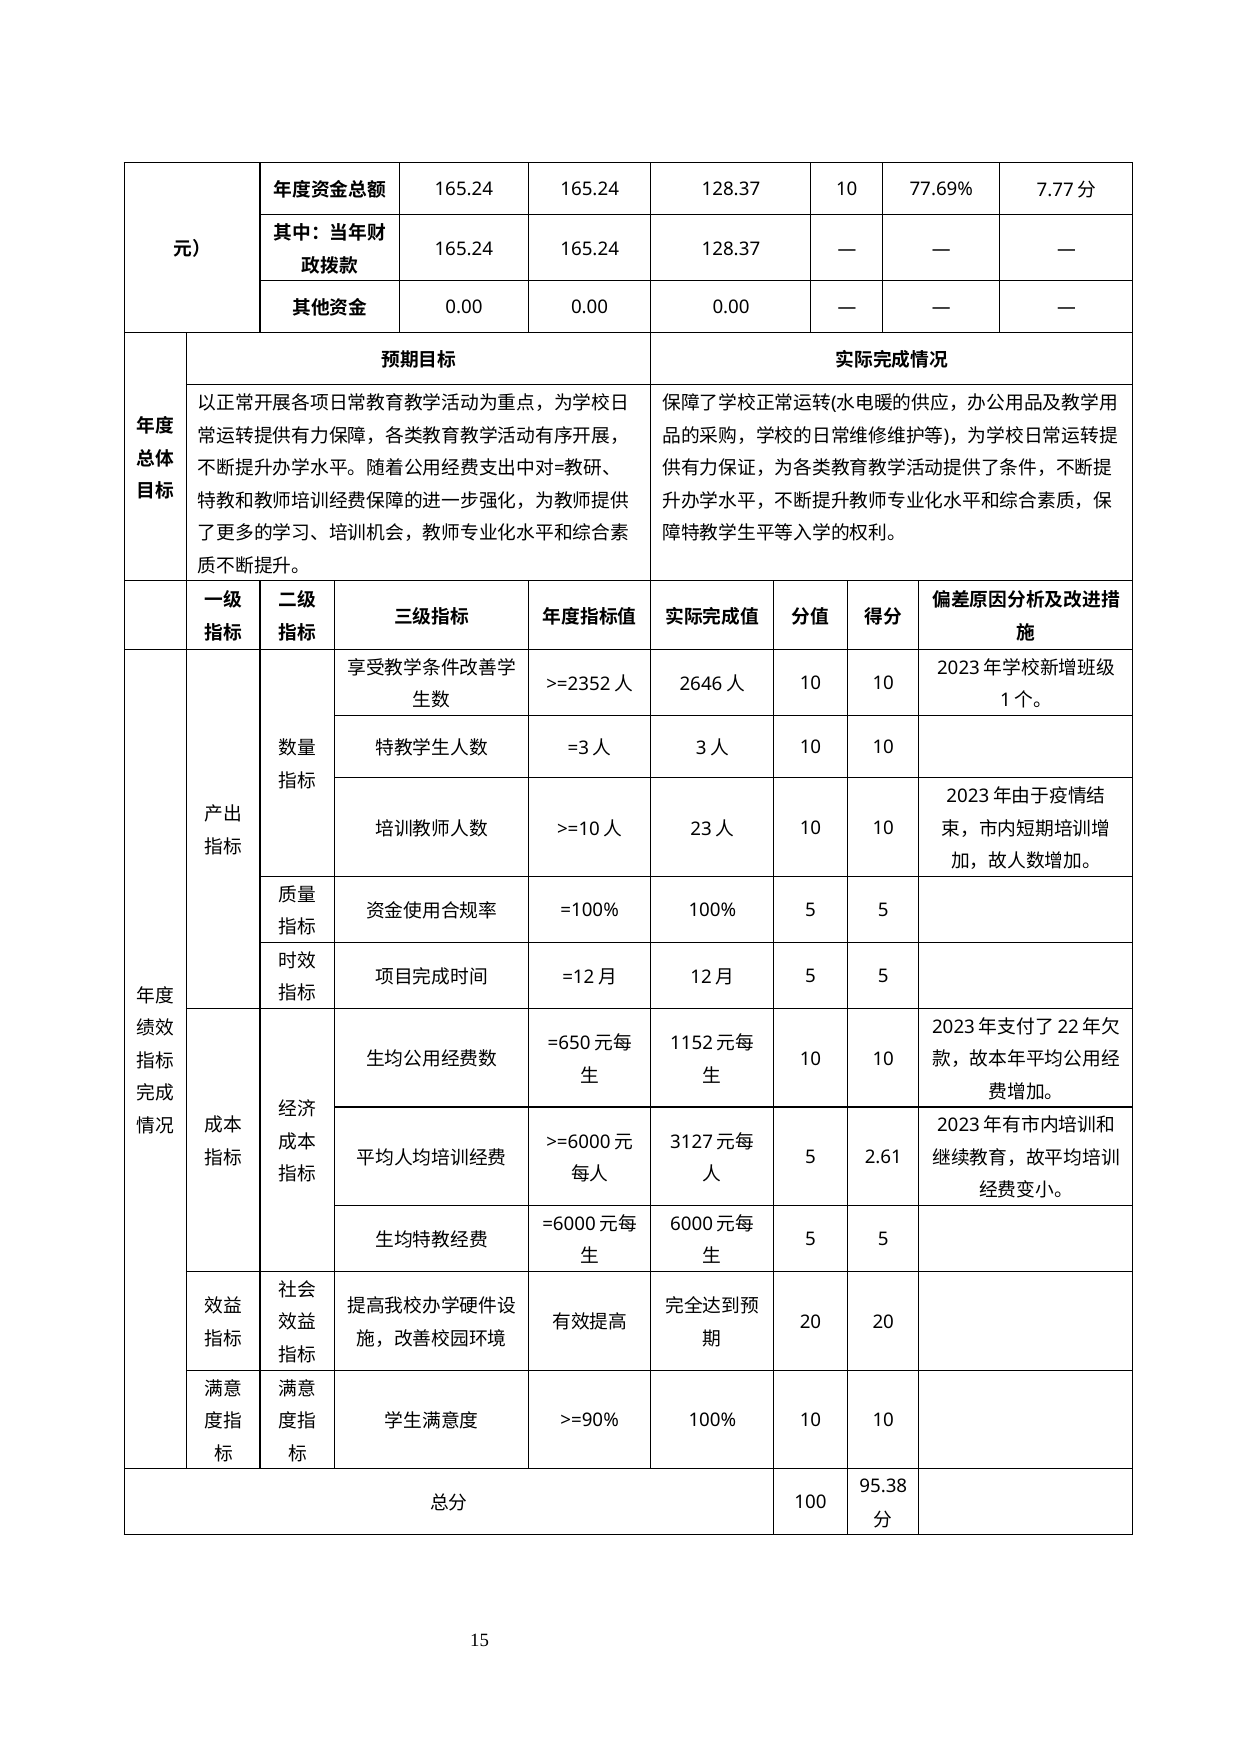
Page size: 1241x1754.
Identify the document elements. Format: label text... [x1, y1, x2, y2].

table_cell 满意度指标 [187, 1371, 259, 1468]
table_cell [919, 1272, 1132, 1369]
table_cell 100% [651, 1371, 773, 1468]
table_cell 2023年由于疫情结束，市内短期培训增加，故人数增加。 [919, 778, 1132, 876]
table_cell 学生满意度 [335, 1371, 528, 1468]
table_cell — [883, 281, 999, 332]
table_cell 效益指标 [187, 1272, 259, 1369]
table_cell 3人 [651, 716, 773, 777]
table_cell 165.24 [400, 215, 528, 280]
table_cell 165.24 [400, 163, 528, 214]
table_cell 三级指标 [335, 581, 528, 649]
table_cell 23人 [651, 778, 773, 876]
table_cell [919, 716, 1132, 777]
table_cell 5 [848, 877, 918, 942]
table_cell =6000元每生 [529, 1206, 650, 1271]
table_cell 分值 [774, 581, 847, 649]
table_cell 总分 [125, 1469, 773, 1534]
table_cell — [811, 281, 882, 332]
table_cell [919, 943, 1132, 1008]
table_cell 5 [848, 943, 918, 1008]
table_cell 保障了学校正常运转(水电暖的供应，办公用品及教学用品的采购，学校的日常维修维护等)，为学校日常运转提供有力保证，为各类教育教学活动提供了条件，不断提升办学水平，不断提升教师专业化水平和综合素质，保障特教学生平等入学的权利。 [651, 385, 1132, 580]
table_cell 社会效益指标 [261, 1272, 334, 1369]
table_cell =12月 [529, 943, 650, 1008]
table_cell 其他资金 [261, 281, 399, 332]
table_cell 有效提高 [529, 1272, 650, 1369]
table_cell 享受教学条件改善学生数 [335, 650, 528, 715]
table_cell >=6000元每人 [529, 1108, 650, 1205]
table_cell 5 [774, 877, 847, 942]
table_cell 项目完成时间 [335, 943, 528, 1008]
table_cell 12月 [651, 943, 773, 1008]
table_cell 10 [848, 778, 918, 876]
table_cell [919, 1469, 1132, 1534]
table_cell =100% [529, 877, 650, 942]
table_cell 3127元每人 [651, 1108, 773, 1205]
table_cell 完全达到预期 [651, 1272, 773, 1369]
table_cell [919, 1371, 1132, 1468]
table_cell 经济成本指标 [261, 1009, 334, 1271]
table_cell 77.69% [883, 163, 999, 214]
table_cell 年度资金总额 [261, 163, 399, 214]
table_cell 100% [651, 877, 773, 942]
table_cell 0.00 [400, 281, 528, 332]
table_cell 5 [774, 943, 847, 1008]
table_cell 20 [774, 1272, 847, 1369]
table_cell 成本指标 [187, 1009, 259, 1271]
table_cell 10 [774, 778, 847, 876]
table_cell [919, 1206, 1132, 1271]
table_cell 0.00 [651, 281, 810, 332]
table_cell 0.00 [529, 281, 650, 332]
table_cell 提高我校办学硬件设施，改善校园环境 [335, 1272, 528, 1369]
table_cell 以正常开展各项日常教育教学活动为重点，为学校日常运转提供有力保障，各类教育教学活动有序开展，不断提升办学水平。随着公用经费支出中对=教研、特教和教师培训经费保障的进一步强化，为教师提供了更多的学习、培训机会，教师专业化水平和综合素质不断提升。 [187, 385, 650, 580]
table_cell 10 [774, 1009, 847, 1106]
table_cell 128.37 [651, 215, 810, 280]
table_cell — [811, 215, 882, 280]
table_cell 项目资金（万元） [125, 163, 259, 332]
table_cell 10 [811, 163, 882, 214]
table_cell 2023年支付了22年欠款，故本年平均公用经费增加。 [919, 1009, 1132, 1106]
table_cell 满意度指标 [261, 1371, 334, 1468]
table_cell 1152元每生 [651, 1009, 773, 1106]
table_cell — [883, 215, 999, 280]
table_cell 2023年学校新增班级1个。 [919, 650, 1132, 715]
table_cell 128.37 [651, 163, 810, 214]
table_cell 生均特教经费 [335, 1206, 528, 1271]
table_cell 165.24 [529, 163, 650, 214]
table_cell 二级指标 [261, 581, 334, 649]
table_cell 100 [774, 1469, 847, 1534]
table_cell 年度绩效指标完成情况 [125, 650, 186, 1468]
table_cell >=2352人 [529, 650, 650, 715]
table_cell — [1000, 215, 1132, 280]
table_cell 特教学生人数 [335, 716, 528, 777]
table_cell 一级指标 [187, 581, 259, 649]
table_cell =3人 [529, 716, 650, 777]
table_cell 10 [848, 1371, 918, 1468]
table_cell 偏差原因分析及改进措施 [919, 581, 1132, 649]
table_cell 95.38分 [848, 1469, 918, 1534]
table_cell >=90% [529, 1371, 650, 1468]
table_cell 产出指标 [187, 650, 259, 1008]
table_cell 10 [774, 650, 847, 715]
table_cell 5 [774, 1108, 847, 1205]
table_cell 2646人 [651, 650, 773, 715]
table_cell [125, 581, 186, 649]
table_cell [919, 877, 1132, 942]
table_cell 得分 [848, 581, 918, 649]
table_cell 实际完成值 [651, 581, 773, 649]
table_cell 5 [848, 1206, 918, 1271]
table_cell 年度指标值 [529, 581, 650, 649]
table_cell 预期目标 [187, 333, 650, 384]
table_cell 其中：当年财政拨款 [261, 215, 399, 280]
table_cell 年度总体目标 [125, 333, 186, 580]
table_cell 10 [848, 1009, 918, 1106]
table_cell 生均公用经费数 [335, 1009, 528, 1106]
table_cell 10 [774, 716, 847, 777]
table_cell 10 [774, 1371, 847, 1468]
table_cell 7.77分 [1000, 163, 1132, 214]
table_cell 2023年有市内培训和继续教育，故平均培训经费变小。 [919, 1108, 1132, 1205]
table_cell 10 [848, 650, 918, 715]
table_cell 5 [774, 1206, 847, 1271]
table_cell 数量指标 [261, 650, 334, 876]
table_cell 10 [848, 716, 918, 777]
table_cell >=10人 [529, 778, 650, 876]
table_cell 20 [848, 1272, 918, 1369]
table_cell 平均人均培训经费 [335, 1108, 528, 1205]
table_cell 资金使用合规率 [335, 877, 528, 942]
table_cell 165.24 [529, 215, 650, 280]
table_cell =650元每生 [529, 1009, 650, 1106]
table_cell 质量指标 [261, 877, 334, 942]
table_cell 实际完成情况 [651, 333, 1132, 384]
table_cell 6000元每生 [651, 1206, 773, 1271]
table_cell 2.61 [848, 1108, 918, 1205]
table_cell — [1000, 281, 1132, 332]
table_cell 培训教师人数 [335, 778, 528, 876]
table_cell 时效指标 [261, 943, 334, 1008]
